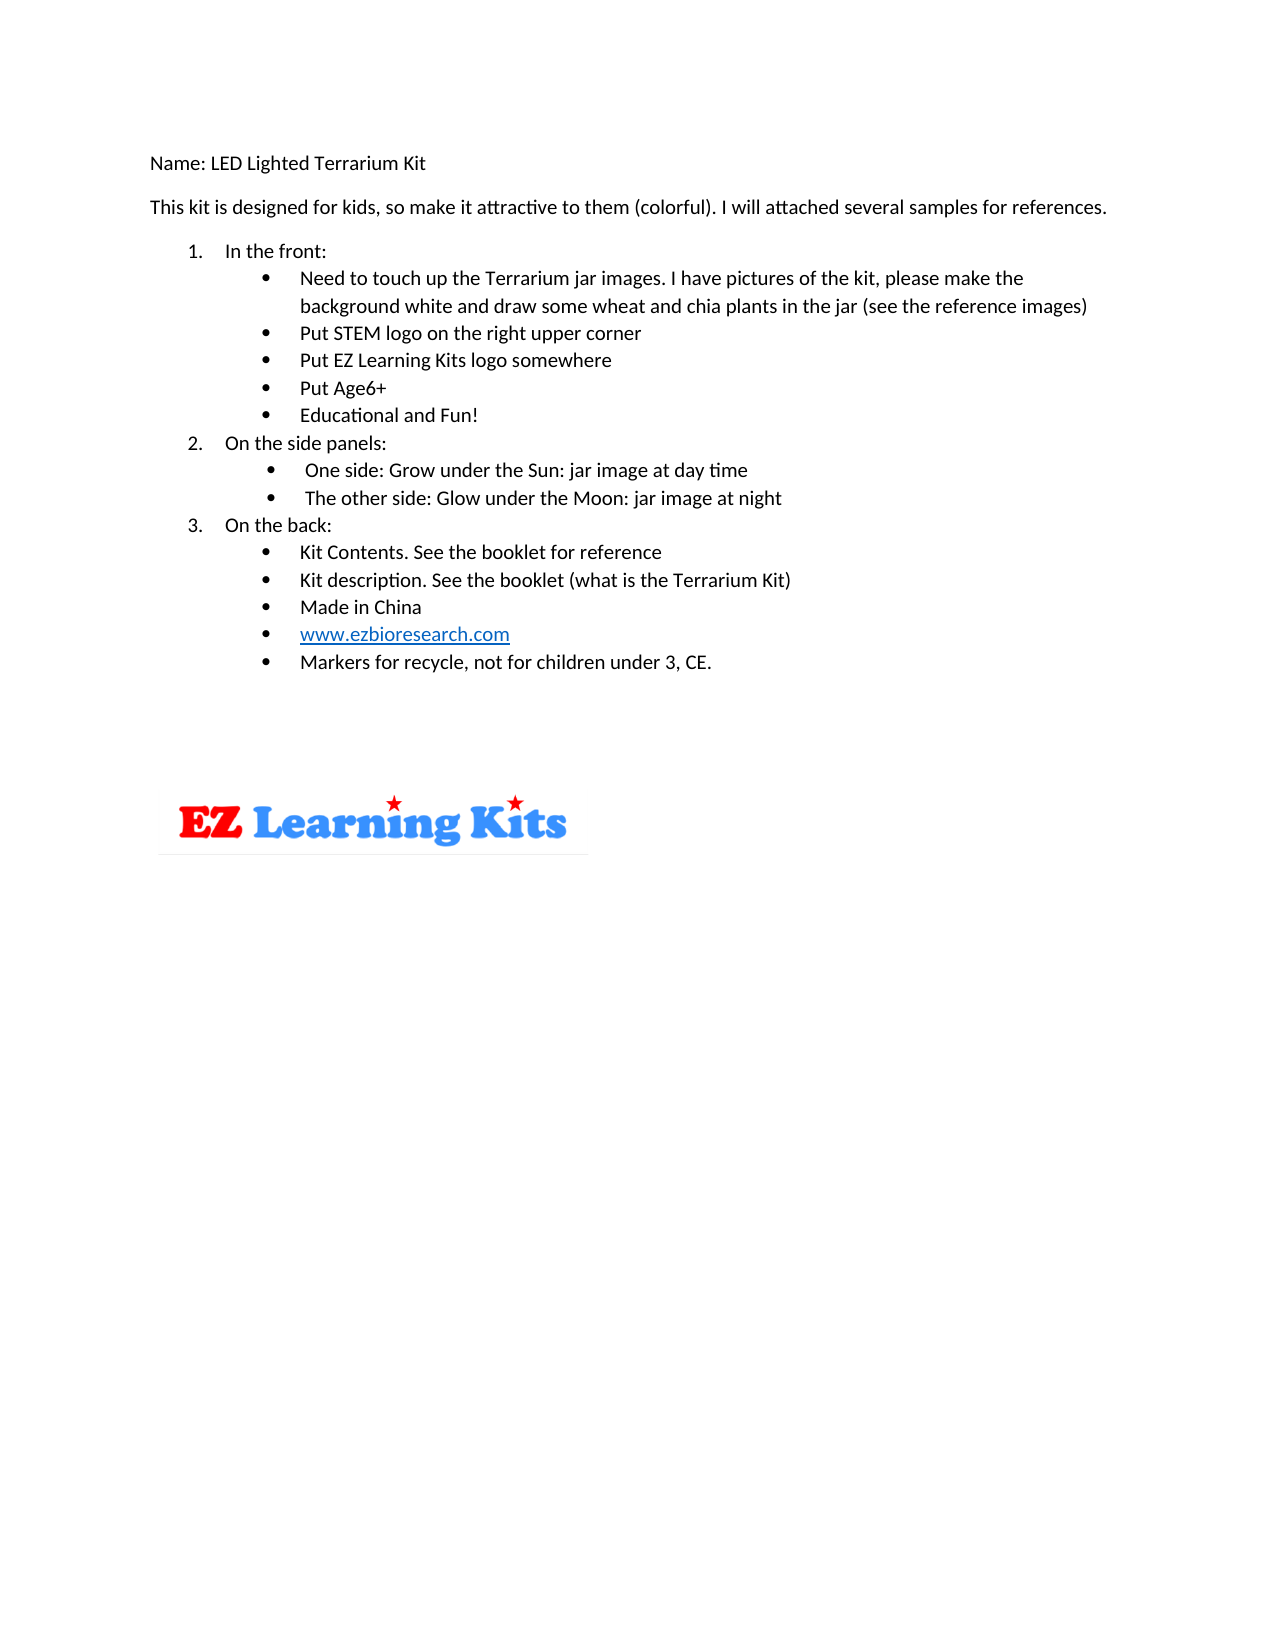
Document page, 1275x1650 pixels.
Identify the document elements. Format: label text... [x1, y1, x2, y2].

list Put STEM logo on the right upper corner [262, 320, 1125, 346]
list One side: Grow under the Sun: jar image at day time [267, 457, 1125, 483]
picture [150, 778, 593, 874]
list Need to touch up the Terrarium jar images. I have pictures of the kit, please make the background white and draw some wheat and chia plants in the jar (see the reference images) [262, 266, 1125, 318]
text Name: LED Lighted Terrarium Kit [150, 150, 1125, 175]
list Kit Contents. See the booklet for reference [262, 539, 1125, 565]
list Kit description. See the booklet (what is the Terrarium Kit) [262, 567, 1125, 592]
list Made in China [262, 594, 1125, 620]
list On the side panels: [187, 430, 1125, 455]
list Put EZ Learning Kits logo somewhere [262, 348, 1125, 373]
list On the back: [187, 512, 1125, 537]
text This kit is designed for kids, so make it attractive to them (colorful). I will attached several samples for references. [150, 194, 1125, 219]
list The other side: Glow under the Moon: jar image at night [267, 485, 1125, 510]
list www.ezbioresearch.com [262, 622, 1125, 647]
list Markers for recycle, not for children under 3, CE. [262, 649, 1125, 674]
list Educational and Fun! [262, 402, 1125, 428]
list In the front: [187, 238, 1125, 263]
list Put Age6+ [262, 375, 1125, 401]
